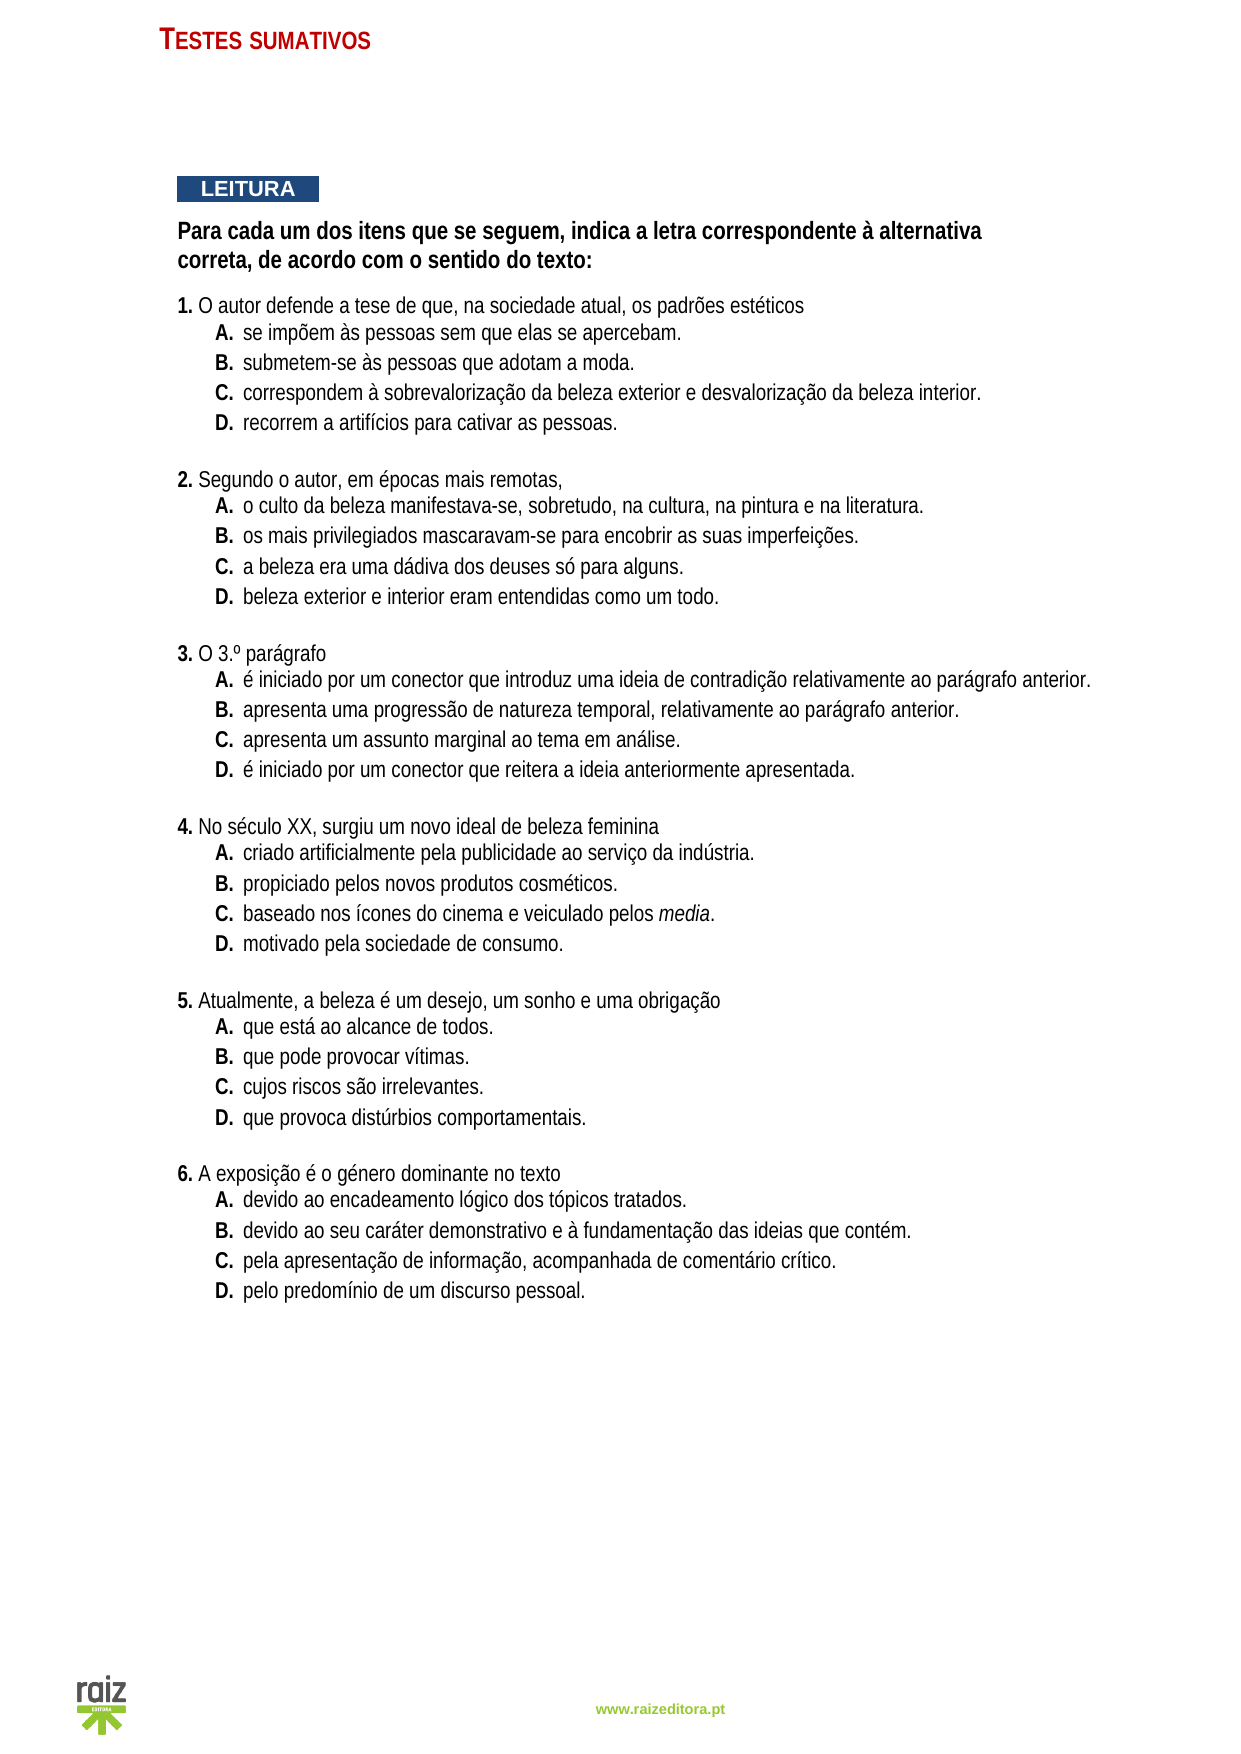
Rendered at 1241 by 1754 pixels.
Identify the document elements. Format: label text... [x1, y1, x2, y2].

list apresenta uma progressão de natureza temporal, relativamente ao parágrafo anterior. [215, 696, 1115, 722]
list propiciado pelos novos produtos cosméticos. [215, 869, 1115, 896]
text Para cada um dos itens que se seguem, indica a letra correspondente à alternativa correta, de acordo com o sentido do texto: [177, 216, 1063, 273]
list correspondem à sobrevalorização da beleza exterior e desvalorização da beleza interior. [215, 379, 1115, 406]
list a beleza era uma dádiva dos deuses só para alguns. [215, 553, 1115, 579]
list apresenta um assunto marginal ao tema em análise. [215, 726, 1115, 753]
list recorrem a artifícios para cativar as pessoas. [215, 409, 1115, 436]
list devido ao encadeamento lógico dos tópicos tratados. [215, 1186, 1115, 1213]
list o culto da beleza manifestava-se, sobretudo, na cultura, na pintura e na literatura. [215, 492, 1115, 519]
list os mais privilegiados mascaravam-se para encobrir as suas imperfeições. [215, 522, 1115, 549]
picture [77, 1675, 126, 1735]
list pela apresentação de informação, acompanhada de comentário crítico. [215, 1247, 1115, 1273]
text 2. Segundo o autor, em épocas mais remotas, [177, 466, 1063, 492]
list pelo predomínio de um discurso pessoal. [215, 1277, 1115, 1303]
list que pode provocar vítimas. [215, 1043, 1115, 1069]
list cujos riscos são irrelevantes. [215, 1073, 1115, 1100]
list é iniciado por um conector que introduz uma ideia de contradição relativamente ao parágrafo anterior. [215, 666, 1115, 692]
text 3. O 3.º parágrafo [177, 639, 1063, 666]
list beleza exterior e interior eram entendidas como um todo. [215, 583, 1115, 609]
list submetem-se às pessoas que adotam a moda. [215, 349, 1115, 375]
text 6. A exposição é o género dominante no texto [177, 1160, 1063, 1186]
list motivado pela sociedade de consumo. [215, 930, 1115, 956]
list é iniciado por um conector que reitera a ideia anteriormente apresentada. [215, 756, 1115, 783]
list baseado nos ícones do cinema e veiculado pelos media. [215, 900, 1115, 926]
list se impõem às pessoas sem que elas se apercebam. [215, 319, 1115, 345]
text 5. Atualmente, a beleza é um desejo, um sonho e uma obrigação [177, 987, 1063, 1013]
text 1. O autor defende a tese de que, na sociedade atual, os padrões estéticos [177, 292, 1063, 319]
text 4. No século XX, surgiu um novo ideal de beleza feminina [177, 813, 1063, 839]
list criado artificialmente pela publicidade ao serviço da indústria. [215, 839, 1115, 866]
list devido ao seu caráter demonstrativo e à fundamentação das ideias que contém. [215, 1217, 1115, 1243]
list que provoca distúrbios comportamentais. [215, 1103, 1115, 1130]
text LEITURA [177, 176, 319, 202]
list que está ao alcance de todos. [215, 1013, 1115, 1039]
